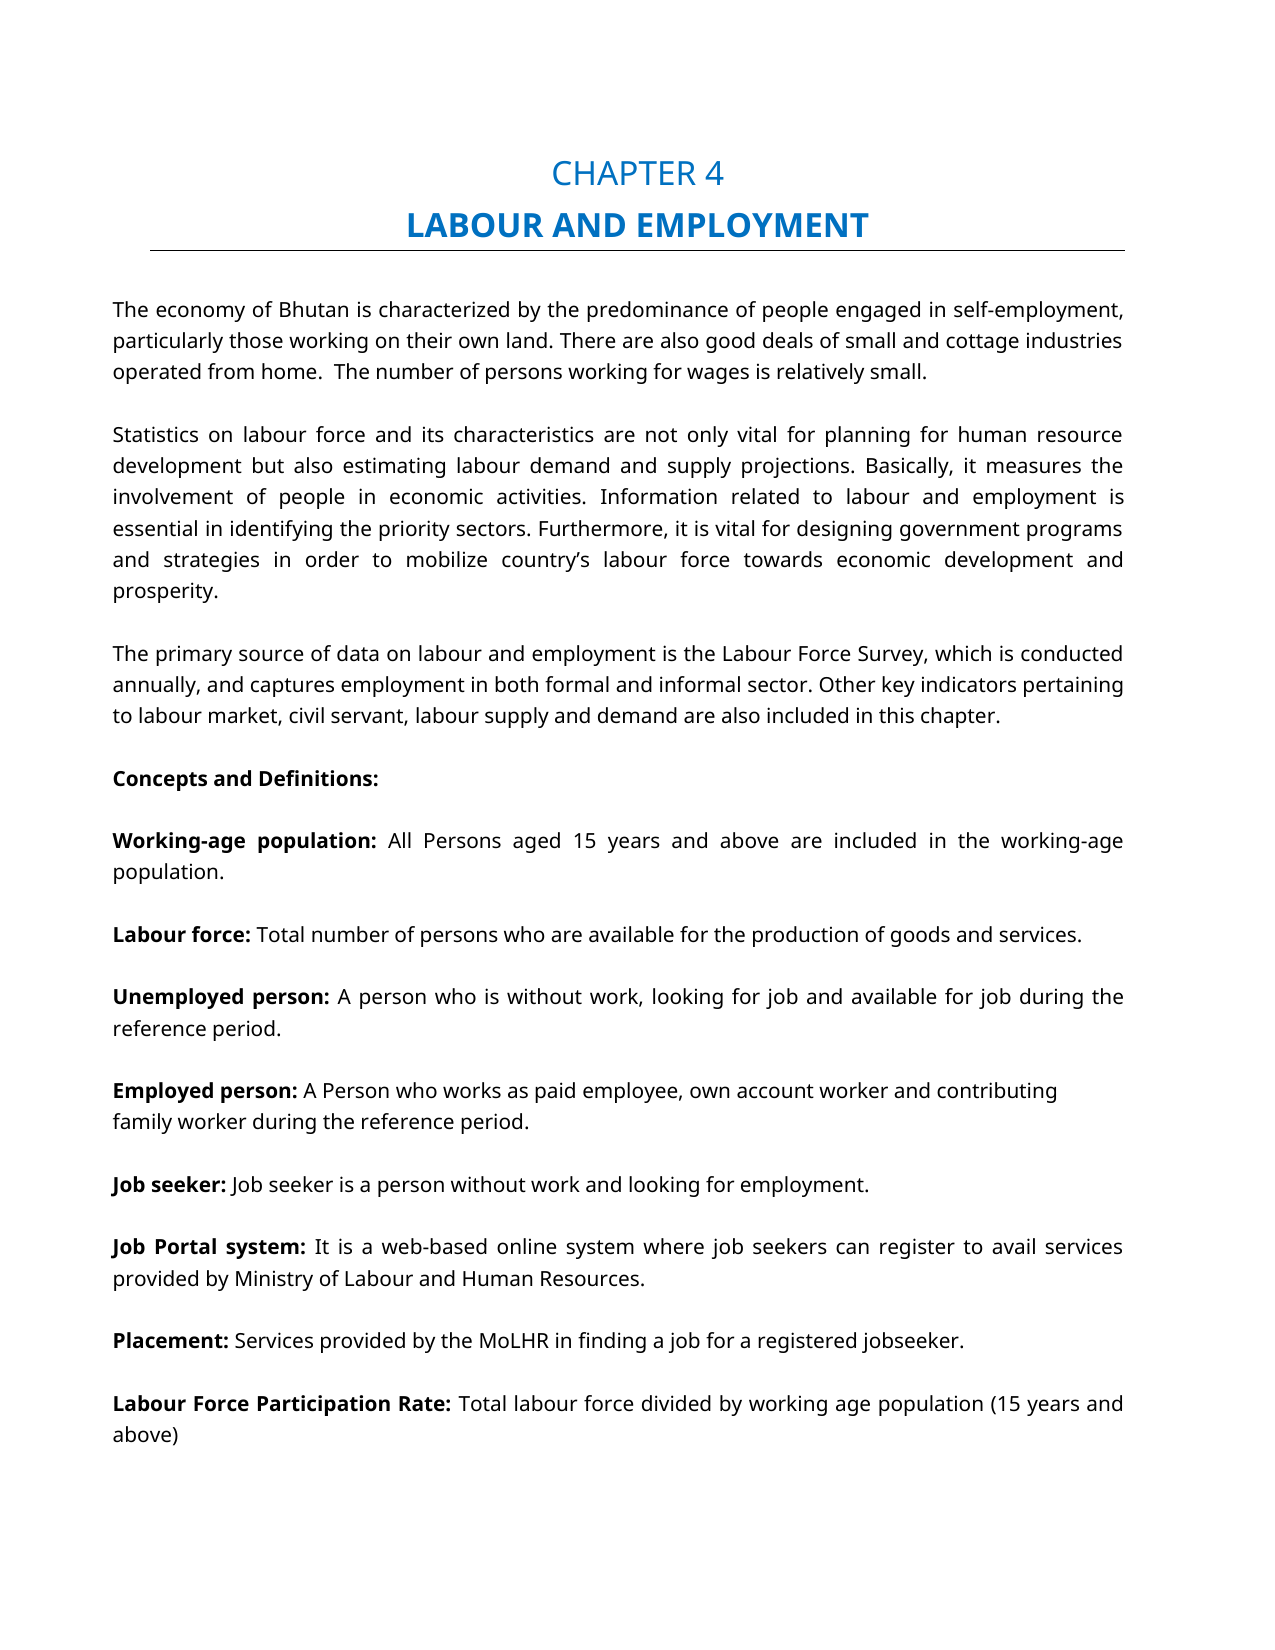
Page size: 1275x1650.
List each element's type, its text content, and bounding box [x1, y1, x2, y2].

text Labour force: Total number of persons who are available for the production of goods and services. [112, 920, 1125, 948]
text LABOUR AND EMPLOYMENT [150, 202, 1125, 250]
text Job Portal system: It is a web-based online system where job seekers can register to avail services provided by Ministry of Labour and Human Resources. [112, 1232, 1125, 1292]
text The economy of Bhutan is characterized by the predominance of people engaged in self-employment, particularly those working on their own land. There are also good deals of small and cottage industries operated from home. The number of persons working for wages is relatively small. [112, 295, 1125, 386]
text Job seeker: Job seeker is a person without work and looking for employment. [112, 1170, 1125, 1198]
text Working-age population: All Persons aged 15 years and above are included in the working-age population. [112, 826, 1125, 886]
text Statistics on labour force and its characteristics are not only vital for planning for human resource development but also estimating labour demand and supply projections. Basically, it measures the involvement of people in economic activities. Information related to labour and employment is essential in identifying the priority sectors. Furthermore, it is vital for designing government programs and strategies in order to mobilize country’s labour force towards economic development and prosperity. [112, 420, 1125, 604]
text Employed person: A Person who works as paid employee, own account worker and contributing [112, 1076, 1125, 1104]
text Placement: Services provided by the MoLHR in finding a job for a registered jobseeker. [112, 1326, 1125, 1354]
text Unemployed person: A person who is without work, looking for job and available for job during the reference period. [112, 982, 1125, 1042]
text family worker during the reference period. [112, 1107, 1125, 1136]
text Labour Force Participation Rate: Total labour force divided by working age population (15 years and above) [112, 1389, 1125, 1448]
text CHAPTER 4 [150, 150, 1125, 195]
text The primary source of data on labour and employment is the Labour Force Survey, which is conducted annually, and captures employment in both formal and informal sector. Other key indicators pertaining to labour market, civil servant, labour supply and demand are also included in this chapter. [112, 639, 1125, 729]
text Concepts and Definitions: [112, 764, 1125, 792]
